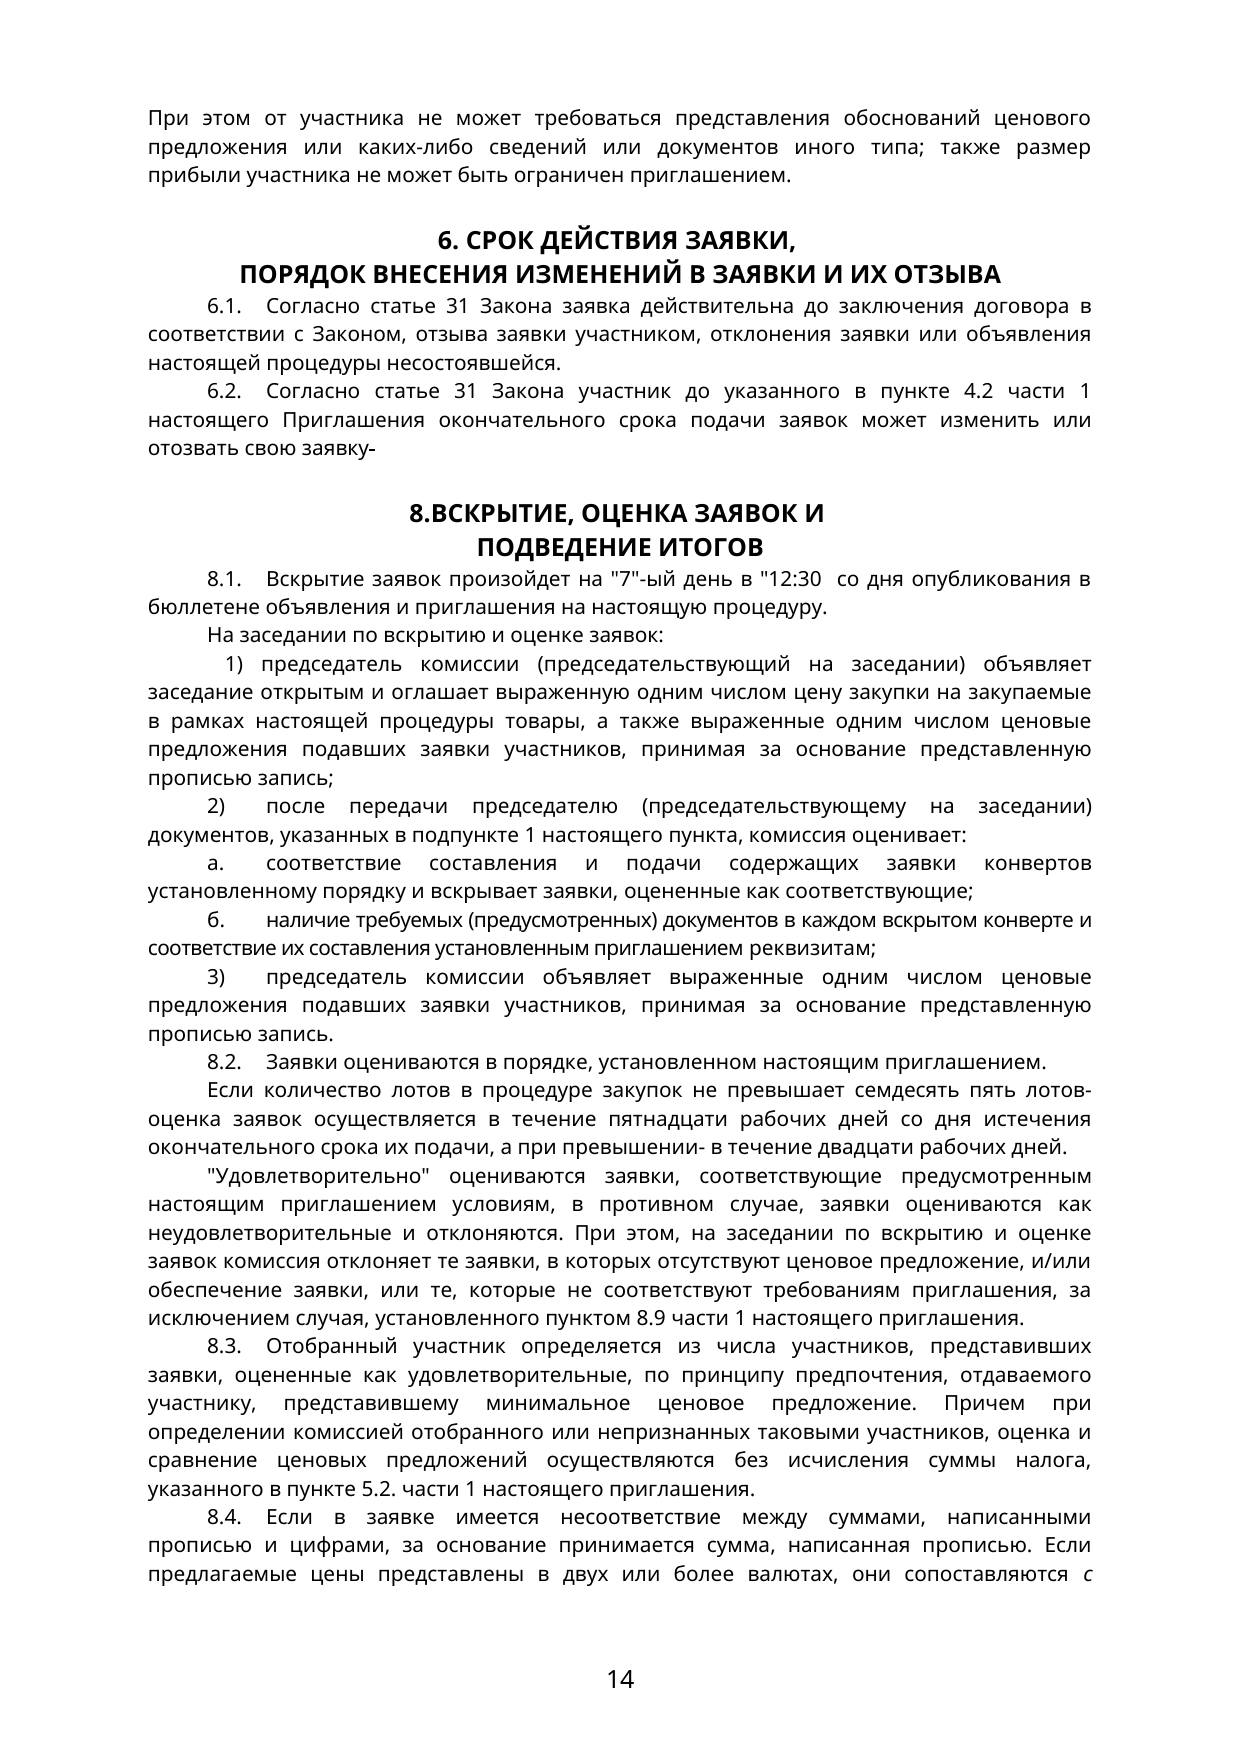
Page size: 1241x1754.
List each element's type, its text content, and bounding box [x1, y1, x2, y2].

text Если количество лотов в процедуре закупок не превышает семдесять пять лотов- оценка заявок осуществляется в течение пятнадцати рабочих дней со дня истечения окончательного срока их подачи, а при превышении- в течение двадцати рабочих дней. [148, 1076, 1092, 1161]
text 8.2. Заявки оцениваются в порядке, установленном настоящим приглашением. [148, 1047, 1092, 1076]
text 6.1. Согласно статье 31 Закона заявка действительна до заключения договора в соответствии с Законом, отзыва заявки участником, отклонения заявки или объявления настоящей процедуры несостоявшейся. [148, 291, 1092, 376]
text 1) председатель комиссии (председательствующий на заседании) объявляет заседание открытым и оглашает выраженную одним числом цену закупки на закупаемые в рамках настоящей процедуры товары, а также выраженные одним числом ценовые предложения подавших заявки участников, принимая за основание представленную прописью запись; [148, 649, 1092, 791]
text 8.3. Отобранный участник определяется из числа участников, представивших заявки, оцененные как удовлетворительные, по принципу предпочтения, отдаваемого участнику, представившему минимальное ценовое предложение. Причем при определении комиссией отобранного или непризнанных таковыми участников, оценка и сравнение ценовых предложений осуществляются без исчисления суммы налога, указанного в пункте 5.2. части 1 настоящего приглашения. [148, 1332, 1092, 1502]
text 2) после передачи председателю (председательствующему на заседании) документов, указанных в подпункте 1 настоящего пункта, комиссия оценивает: [148, 791, 1092, 848]
text 6.2. Согласно статье 31 Закона участник до указанного в пункте 4.2 части 1 настоящего Приглашения окончательного срока подачи заявок может изменить или отозвать свою заявку [148, 376, 1092, 462]
text 3) председатель комиссии объявляет выраженные одним числом ценовые предложения подавших заявки участников, принимая за основание представленную прописью запись. [148, 962, 1092, 1047]
text 8.ВСКРЫТИЕ, ОЦЕНКА ЗАЯВОК И ПОДВЕДЕНИЕ ИТОГОВ [148, 496, 1092, 564]
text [148, 103, 1092, 189]
text На заседании по вскрытию и оценке заявок: [148, 621, 1092, 649]
text а. соответствие составления и подачи содержащих заявки конвертов установленному порядку и вскрывает заявки, оцененные как соответствующие; [148, 848, 1092, 905]
text 8.1. Вскрытие заявок произойдет на "7"-ый день в "12:30 со дня опубликования в бюллетене объявления и приглашения на настоящую процедуру. [148, 564, 1092, 621]
text б. наличие требуемых (предусмотренных) документов в каждом вскрытом конверте и соответствие их составления установленным приглашением реквизитам; [148, 905, 1092, 962]
text "Удовлетворительно" оцениваются заявки, соответствующие предусмотренным настоящим приглашением условиям, в противном случае, заявки оцениваются как неудовлетворительные и отклоняются. При этом, на заседании по вскрытию и оценке заявок комиссия отклоняет те заявки, в которых отсутствуют ценовое предложение, и/или обеспечение заявки, или те, которые не соответствуют требованиям приглашения, за исключением случая, установленного пунктом 8.9 части 1 настоящего приглашения. [148, 1161, 1092, 1332]
text 6. СРОК ДЕЙСТВИЯ ЗАЯВКИ, ПОРЯДОК ВНЕСЕНИЯ ИЗМЕНЕНИЙ В ЗАЯВКИ И ИХ ОТЗЫВА [207, 223, 1034, 291]
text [148, 1502, 1092, 1587]
